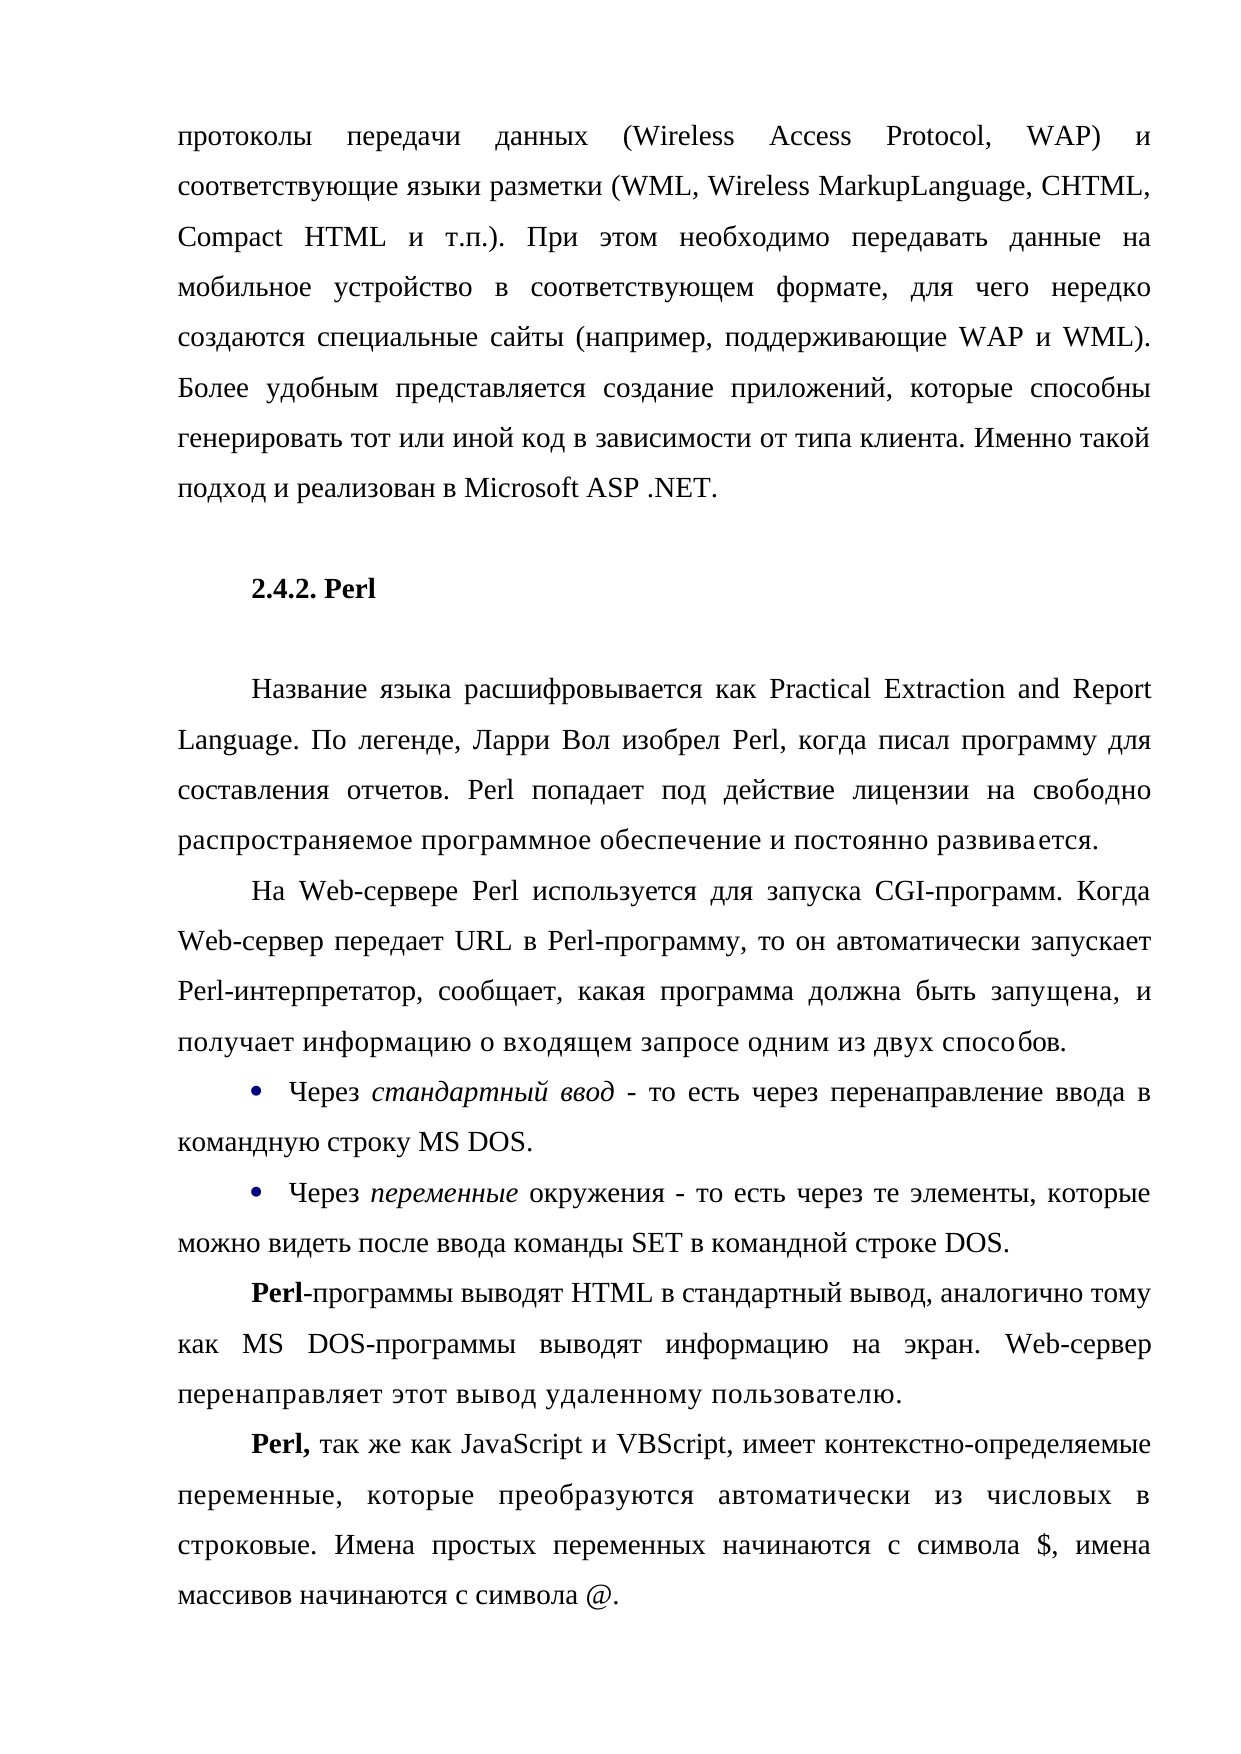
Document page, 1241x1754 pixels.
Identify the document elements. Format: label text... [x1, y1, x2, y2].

text Название языка расшифровывается как Practical Extraction and Report Language. По легенде, Ларри Вол изобрел Perl, когда писал программу для составления отчетов. Perl попадает под действие лицензии на свободно распространяемое программное обеспечение и постоянно развивается. [177, 672, 1152, 856]
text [177, 118, 1152, 504]
list Через переменные окружения - то есть через те элементы, которые можно видеть после ввода команды SET в командной строке DOS. [177, 1175, 1152, 1259]
text На Web-сервере Perl используется для запуска CGI-программ. Когда Web-сервер передает URL в Perl-программу, то он автоматически запускает Perl-интерпретатор, сообщает, какая программа должна быть запущена, и получает информацию о входящем запросе одним из двух способов. [177, 873, 1152, 1057]
text Perl, так же как JavaScript и VBScript, имеет контекстно-определяемые переменные, которые преобразуются автоматически из числовых в строковые. Имена простых переменных начинаются с символа $, имена массивов начинаются с символа @. [177, 1426, 1152, 1611]
text 2.4.2. Perl [177, 571, 1152, 604]
text Perl-программы выводят HTML в стандартный вывод, аналогично тому как MS DOS-программы выводят информацию на экран. Web-сервер перенаправляет этот вывод удаленному пользователю. [177, 1276, 1152, 1410]
list Через стандартный ввод - то есть через перенаправление ввода в командную строку MS DOS. [177, 1074, 1152, 1158]
